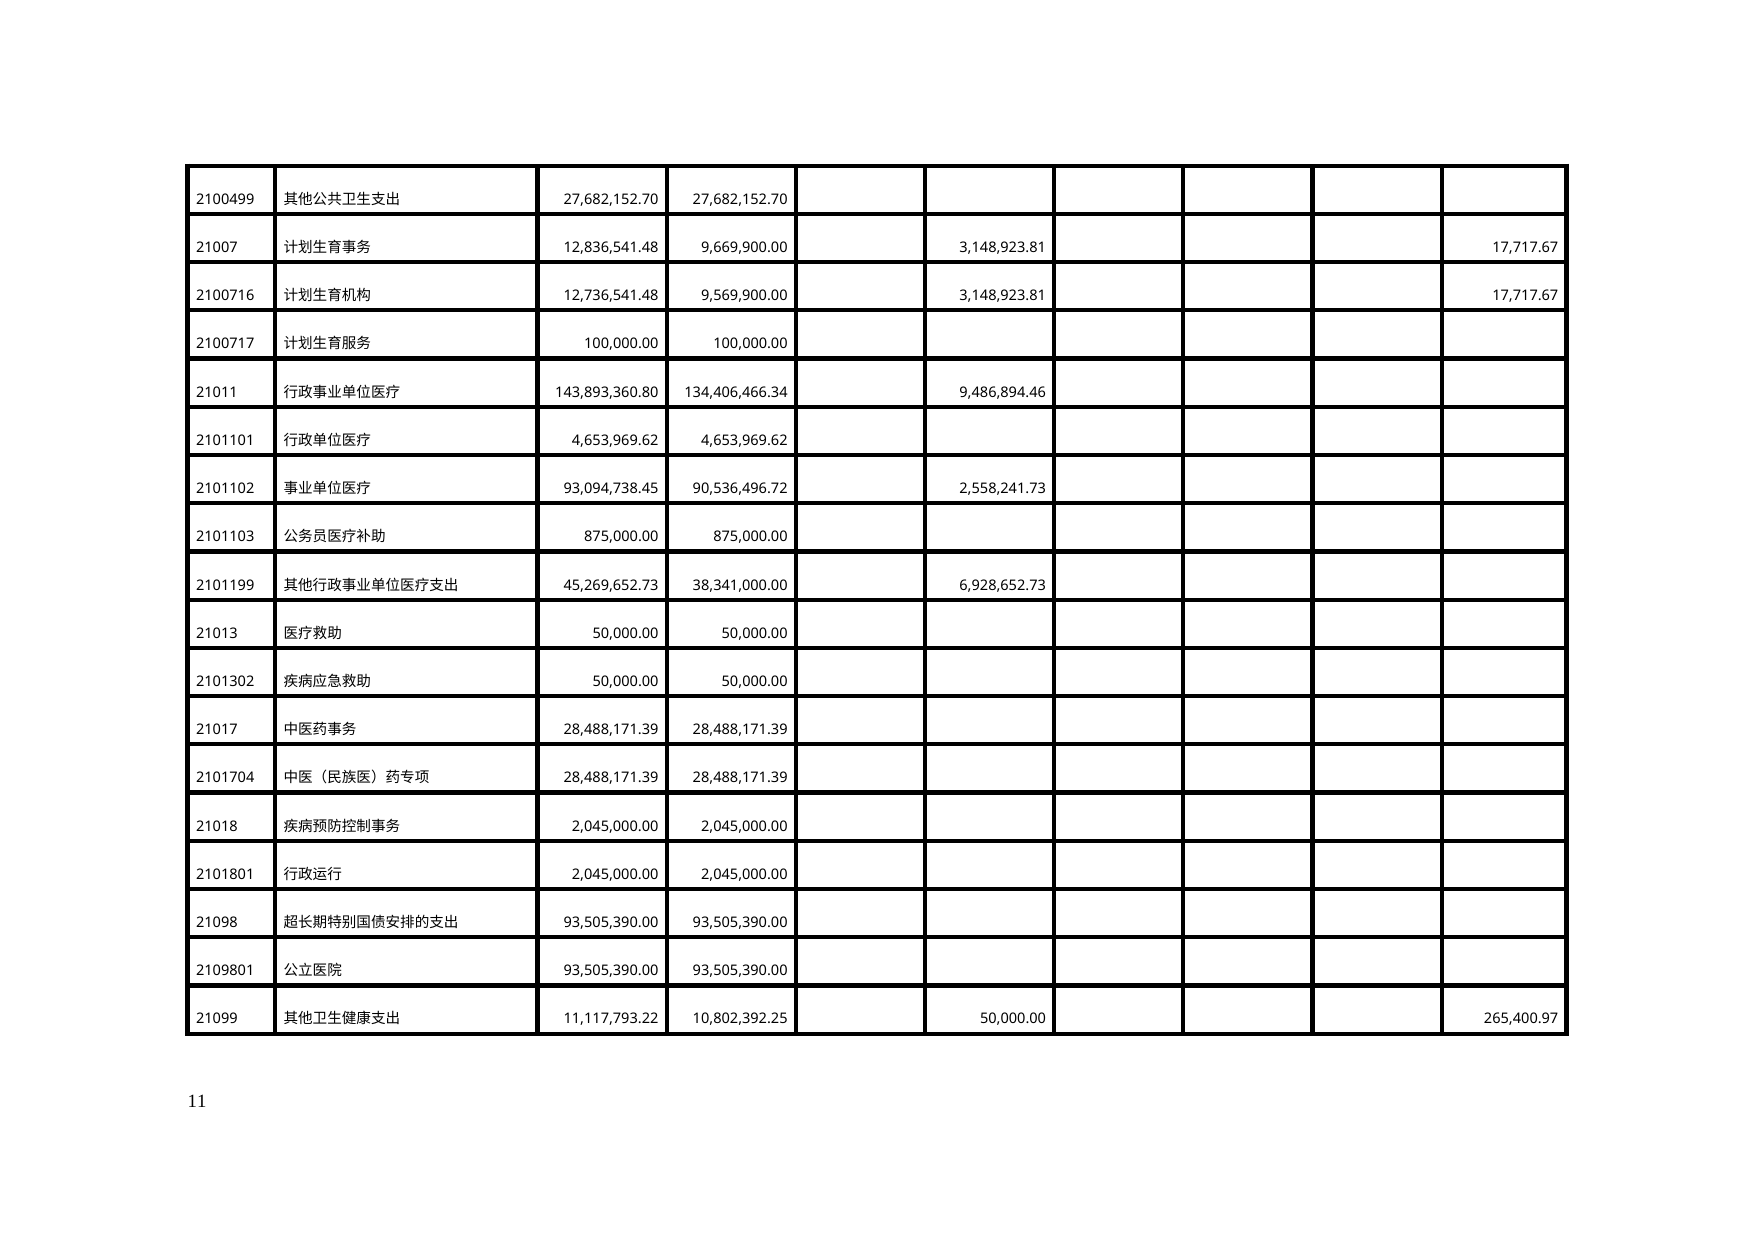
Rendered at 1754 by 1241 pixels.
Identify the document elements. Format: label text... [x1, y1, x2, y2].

table_cell 计划生育机构 [277, 264, 535, 308]
table_cell [1185, 843, 1310, 887]
table_cell [798, 505, 923, 549]
table_cell 38,341,000.00 [669, 554, 794, 597]
table_cell [1185, 216, 1310, 260]
table_cell 50,000.00 [540, 650, 665, 694]
table_cell 其他行政事业单位医疗支出 [277, 554, 535, 597]
table_cell [798, 361, 923, 404]
table_cell [1185, 602, 1310, 646]
table_cell [798, 602, 923, 646]
table_cell [798, 650, 923, 694]
table_cell 93,505,390.00 [540, 939, 665, 983]
table_cell 17,717.67 [1444, 264, 1564, 308]
table_cell [1056, 988, 1181, 1032]
table_cell 行政单位医疗 [277, 409, 535, 453]
table_cell 计划生育服务 [277, 312, 535, 356]
table_cell [1056, 746, 1181, 790]
table_cell [1444, 168, 1564, 212]
table_cell [1185, 505, 1310, 549]
table_cell [1315, 312, 1440, 356]
table_cell 50,000.00 [927, 988, 1052, 1032]
table_cell 12,836,541.48 [540, 216, 665, 260]
table_cell [798, 409, 923, 453]
table_cell 21013 [190, 602, 273, 646]
table_cell 21011 [190, 361, 273, 404]
table_cell [1444, 843, 1564, 887]
table_cell [927, 312, 1052, 356]
table_cell 21098 [190, 891, 273, 935]
table_cell [1315, 698, 1440, 742]
table_cell 2,045,000.00 [540, 795, 665, 839]
table_cell [1185, 891, 1310, 935]
table_cell 27,682,152.70 [540, 168, 665, 212]
table_cell [1315, 891, 1440, 935]
table_cell 100,000.00 [540, 312, 665, 356]
table_cell [1185, 795, 1310, 839]
table_cell [1056, 216, 1181, 260]
table_cell [1185, 698, 1310, 742]
table_cell [1315, 650, 1440, 694]
table_cell [798, 216, 923, 260]
table_cell [1056, 264, 1181, 308]
table_cell 11,117,793.22 [540, 988, 665, 1032]
table_cell 21099 [190, 988, 273, 1032]
table_cell 93,505,390.00 [669, 939, 794, 983]
table_cell 超长期特别国债安排的支出 [277, 891, 535, 935]
table_cell 公立医院 [277, 939, 535, 983]
table_cell [1444, 891, 1564, 935]
table_cell [798, 939, 923, 983]
table_cell [798, 843, 923, 887]
table_cell 93,505,390.00 [669, 891, 794, 935]
table_cell 28,488,171.39 [669, 746, 794, 790]
table_cell [1315, 457, 1440, 501]
table_cell 2101101 [190, 409, 273, 453]
table_cell [1315, 554, 1440, 597]
table_cell [927, 505, 1052, 549]
table_cell 93,094,738.45 [540, 457, 665, 501]
table_cell 10,802,392.25 [669, 988, 794, 1032]
table_cell 其他公共卫生支出 [277, 168, 535, 212]
table_cell [927, 602, 1052, 646]
table_cell [798, 698, 923, 742]
table_cell [798, 264, 923, 308]
table_cell 2,558,241.73 [927, 457, 1052, 501]
table_cell [1315, 168, 1440, 212]
table_cell [1056, 939, 1181, 983]
table_cell [1315, 505, 1440, 549]
table_cell 875,000.00 [669, 505, 794, 549]
table_cell 2101302 [190, 650, 273, 694]
table_cell 2101704 [190, 746, 273, 790]
table_cell 6,928,652.73 [927, 554, 1052, 597]
table_cell 875,000.00 [540, 505, 665, 549]
table_cell [1315, 939, 1440, 983]
table_cell [1056, 795, 1181, 839]
table_cell 疾病应急救助 [277, 650, 535, 694]
table_cell [1444, 698, 1564, 742]
table_cell 医疗救助 [277, 602, 535, 646]
table_cell 21007 [190, 216, 273, 260]
table_cell 2101103 [190, 505, 273, 549]
table_cell [1185, 168, 1310, 212]
table_cell [927, 409, 1052, 453]
table_cell 9,569,900.00 [669, 264, 794, 308]
table_cell 2100499 [190, 168, 273, 212]
table_cell 行政事业单位医疗 [277, 361, 535, 404]
table_cell [1185, 312, 1310, 356]
table_cell [1056, 843, 1181, 887]
table_cell 90,536,496.72 [669, 457, 794, 501]
table_cell [927, 650, 1052, 694]
table_cell [927, 843, 1052, 887]
table_cell 4,653,969.62 [540, 409, 665, 453]
table_cell [1185, 361, 1310, 404]
table_cell [1315, 361, 1440, 404]
table_cell 50,000.00 [669, 602, 794, 646]
table_cell [1444, 505, 1564, 549]
table_cell [1185, 264, 1310, 308]
table_cell [1056, 650, 1181, 694]
table_cell [1444, 409, 1564, 453]
table_cell [927, 939, 1052, 983]
table_cell 9,486,894.46 [927, 361, 1052, 404]
table_cell 中医（民族医）药专项 [277, 746, 535, 790]
table_cell 2,045,000.00 [669, 843, 794, 887]
table_cell [798, 988, 923, 1032]
table_cell [927, 746, 1052, 790]
table_cell [1056, 602, 1181, 646]
table_cell 93,505,390.00 [540, 891, 665, 935]
table_cell [798, 746, 923, 790]
table_cell [1056, 698, 1181, 742]
table_cell 21018 [190, 795, 273, 839]
table_cell 2,045,000.00 [540, 843, 665, 887]
table_cell [1056, 168, 1181, 212]
table_cell 2101199 [190, 554, 273, 597]
table_cell [1185, 650, 1310, 694]
table_cell [1444, 457, 1564, 501]
table_cell 45,269,652.73 [540, 554, 665, 597]
table_cell 27,682,152.70 [669, 168, 794, 212]
table_cell 2100717 [190, 312, 273, 356]
table_cell [798, 312, 923, 356]
table_cell 9,669,900.00 [669, 216, 794, 260]
table_cell 疾病预防控制事务 [277, 795, 535, 839]
table_cell 28,488,171.39 [669, 698, 794, 742]
table_cell [1315, 409, 1440, 453]
table_cell 17,717.67 [1444, 216, 1564, 260]
table_cell [1185, 409, 1310, 453]
table_cell 计划生育事务 [277, 216, 535, 260]
table_cell 100,000.00 [669, 312, 794, 356]
table_cell [1315, 602, 1440, 646]
table_cell [1315, 216, 1440, 260]
table_cell 事业单位医疗 [277, 457, 535, 501]
table_cell [1056, 312, 1181, 356]
table_cell [1185, 988, 1310, 1032]
table_cell 265,400.97 [1444, 988, 1564, 1032]
table_cell [798, 554, 923, 597]
table_cell 143,893,360.80 [540, 361, 665, 404]
table_cell [1444, 795, 1564, 839]
table_cell [1444, 361, 1564, 404]
table_cell 中医药事务 [277, 698, 535, 742]
table_cell [1315, 988, 1440, 1032]
table_cell [798, 457, 923, 501]
table_cell [1444, 650, 1564, 694]
table_cell 3,148,923.81 [927, 216, 1052, 260]
table_cell 2101102 [190, 457, 273, 501]
table_cell 行政运行 [277, 843, 535, 887]
table_cell [1056, 457, 1181, 501]
table_cell [1056, 554, 1181, 597]
table_cell [798, 795, 923, 839]
table_cell [927, 698, 1052, 742]
table_cell [1185, 457, 1310, 501]
table_cell 50,000.00 [669, 650, 794, 694]
table_cell 其他卫生健康支出 [277, 988, 535, 1032]
table_cell 2,045,000.00 [669, 795, 794, 839]
table_cell 12,736,541.48 [540, 264, 665, 308]
table_cell [1444, 602, 1564, 646]
table_cell [1185, 554, 1310, 597]
table_cell [1315, 843, 1440, 887]
table_cell [1185, 746, 1310, 790]
table_cell [927, 168, 1052, 212]
table_cell [1056, 505, 1181, 549]
table_cell [1444, 939, 1564, 983]
table_cell [1315, 264, 1440, 308]
table_cell [927, 891, 1052, 935]
table_cell [798, 891, 923, 935]
table_cell [927, 795, 1052, 839]
table_cell 28,488,171.39 [540, 698, 665, 742]
table_cell 134,406,466.34 [669, 361, 794, 404]
table_cell [1315, 746, 1440, 790]
table_cell [1444, 554, 1564, 597]
table_cell 21017 [190, 698, 273, 742]
table_cell [1444, 746, 1564, 790]
table_cell [1315, 795, 1440, 839]
table_cell [1056, 361, 1181, 404]
table_cell 28,488,171.39 [540, 746, 665, 790]
table_cell 2100716 [190, 264, 273, 308]
table_cell [1185, 939, 1310, 983]
table_cell 2109801 [190, 939, 273, 983]
table_cell [1444, 312, 1564, 356]
table_cell 4,653,969.62 [669, 409, 794, 453]
table_cell 公务员医疗补助 [277, 505, 535, 549]
table_cell 50,000.00 [540, 602, 665, 646]
table_cell [1056, 891, 1181, 935]
table_cell [1056, 409, 1181, 453]
table_cell 3,148,923.81 [927, 264, 1052, 308]
table_cell 2101801 [190, 843, 273, 887]
table_cell [798, 168, 923, 212]
